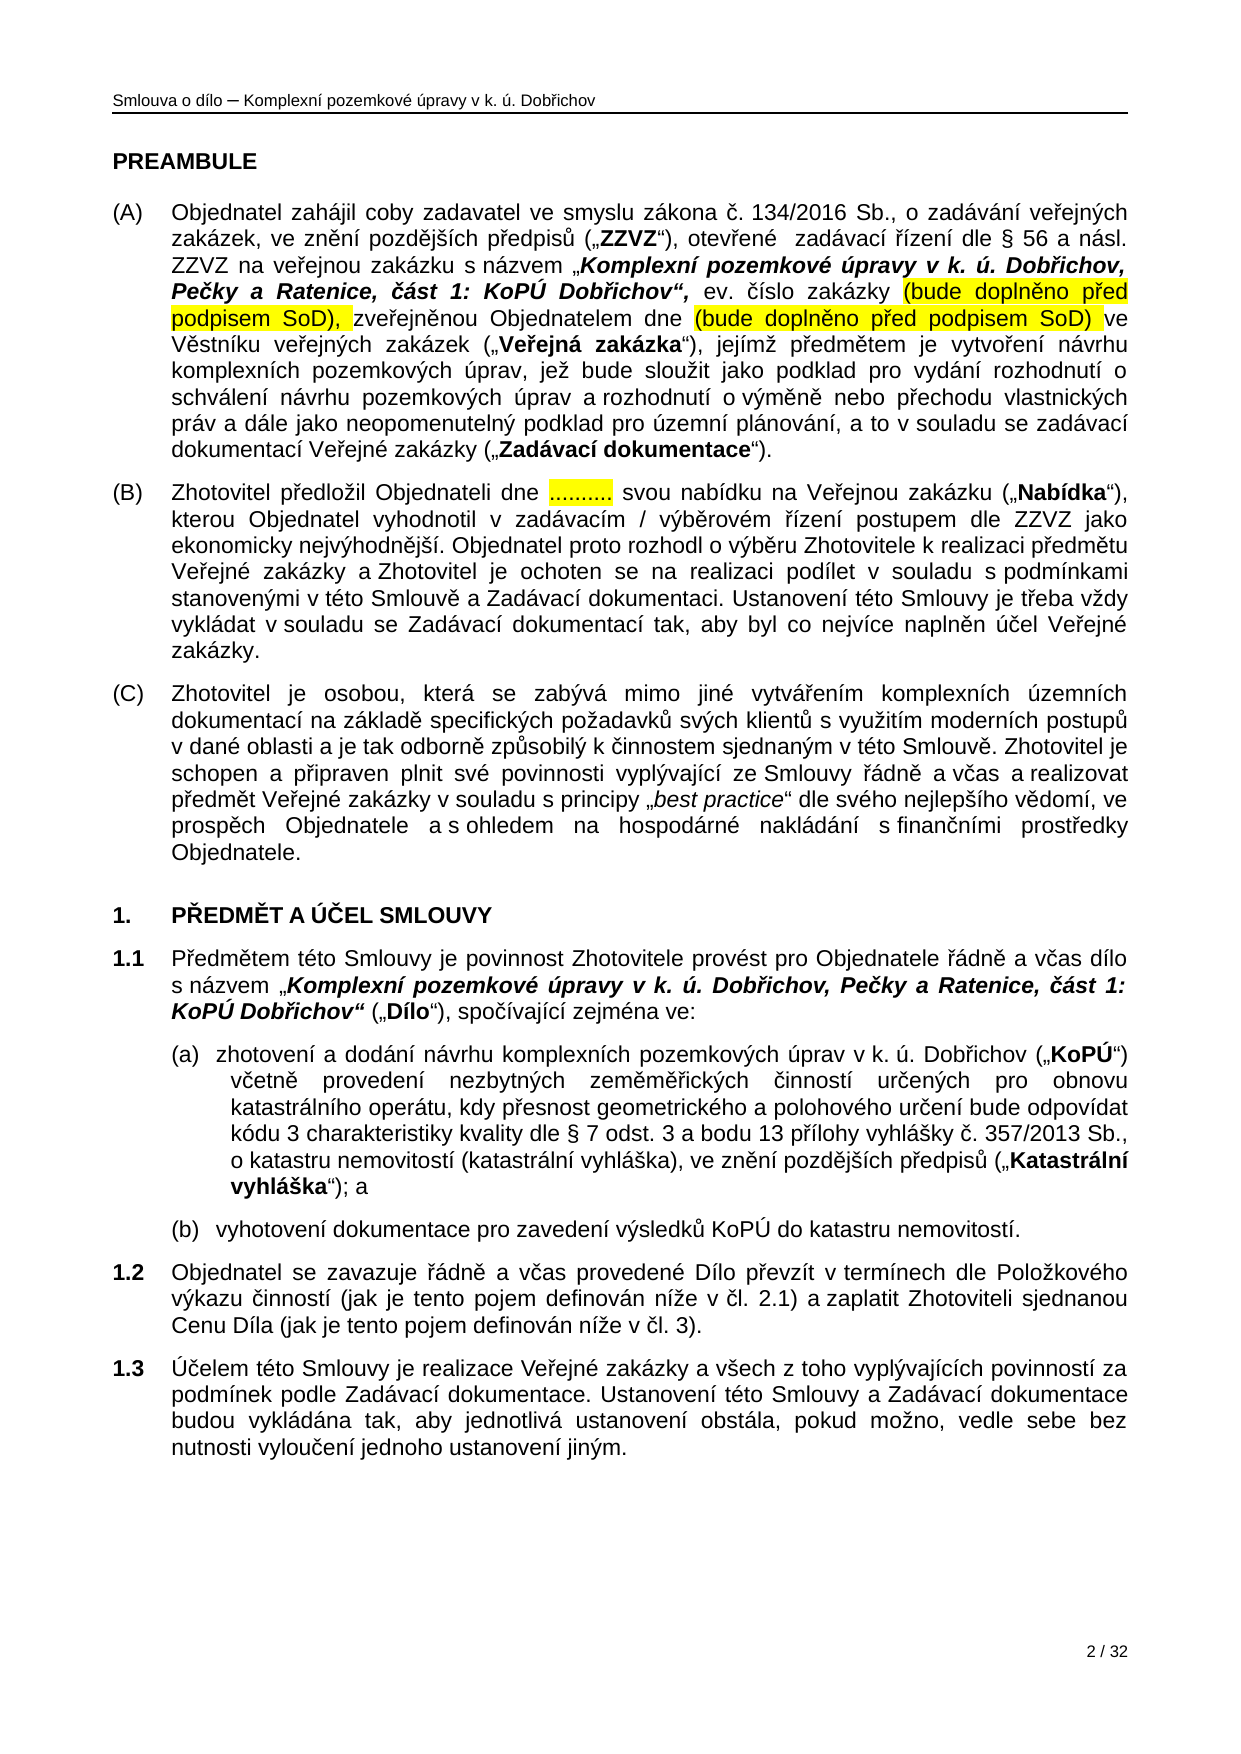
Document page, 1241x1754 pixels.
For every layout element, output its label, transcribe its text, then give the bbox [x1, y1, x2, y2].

subtitle Preambule [112, 148, 1128, 174]
text Zhotovitel předložil Objednateli dne .......... svou nabídku na Veřejnou zakázku („Nabídka“), kterou Objednatel vyhodnotil v zadávacím / výběrovém řízení postupem dle ZZVZ jako ekonomicky nejvýhodnější. Objednatel proto rozhodl o výběru Zhotovitele k realizaci předmětu Veřejné zakázky a Zhotovitel je ochoten se na realizaci podílet v souladu s podmínkami stanovenými v této Smlouvě a Zadávací dokumentaci. Ustanovení této Smlouvy je třeba vždy vykládat v souladu se Zadávací dokumentací tak, aby byl co nejvíce naplněn účel Veřejné zakázky. [112, 479, 1128, 664]
text zhotovení a dodání návrhu komplexních pozemkových úprav v k. ú. Dobřichov („KoPÚ“) včetně provedení nezbytných zeměměřických činností určených pro obnovu katastrálního operátu, kdy přesnost geometrického a polohového určení bude odpovídat kódu 3 charakteristiky kvality dle § 7 odst. 3 a bodu 13 přílohy vyhlášky č. 357/2013 Sb., o katastru nemovitostí (katastrální vyhláška), ve znění pozdějších předpisů („Katastrální vyhláška“); a [171, 1041, 1128, 1199]
text Předmětem této Smlouvy je povinnost Zhotovitele provést pro Objednatele řádně a včas dílo s názvem „Komplexní pozemkové úpravy v k. ú. Dobřichov, Pečky a Ratenice, část 1: KoPÚ Dobřichov“ („Dílo“), spočívající zejména ve: [112, 945, 1128, 1024]
text Zhotovitel je osobou, která se zabývá mimo jiné vytvářením komplexních územních dokumentací na základě specifických požadavků svých klientů s využitím moderních postupů v dané oblasti a je tak odborně způsobilý k činnostem sjednaným v této Smlouvě. Zhotovitel je schopen a připraven plnit své povinnosti vyplývající ze Smlouvy řádně a včas a realizovat předmět Veřejné zakázky v souladu s principy „best practice“ dle svého nejlepšího vědomí, ve prospěch Objednatele a s ohledem na hospodárné nakládání s finančními prostředky Objednatele. [112, 680, 1128, 865]
text Předmět a účel smlouvy [112, 902, 1128, 929]
text Objednatel zahájil coby zadavatel ve smyslu zákona č. 134/2016 Sb., o zadávání veřejných zakázek, ve znění pozdějších předpisů („ZZVZ“), otevřené zadávací řízení dle § 56 a násl. ZZVZ na veřejnou zakázku s názvem „Komplexní pozemkové úpravy v k. ú. Dobřichov, Pečky a Ratenice, část 1: KoPÚ Dobřichov“, ev. číslo zakázky (bude doplněno před podpisem SoD), zveřejněnou Objednatelem dne (bude doplněno před podpisem SoD) ve Věstníku veřejných zakázek („Veřejná zakázka“), jejímž předmětem je vytvoření návrhu komplexních pozemkových úprav, jež bude sloužit jako podklad pro vydání rozhodnutí o schválení návrhu pozemkových úprav a rozhodnutí o výměně nebo přechodu vlastnických práv a dále jako neopomenutelný podklad pro územní plánování, a to v souladu se zadávací dokumentací Veřejné zakázky („Zadávací dokumentace“). [112, 199, 1128, 463]
text Účelem této Smlouvy je realizace Veřejné zakázky a všech z toho vyplývajících povinností za podmínek podle Zadávací dokumentace. Ustanovení této Smlouvy a Zadávací dokumentace budou vykládána tak, aby jednotlivá ustanovení obstála, pokud možno, vedle sebe bez nutnosti vyloučení jednoho ustanovení jiným. [112, 1355, 1128, 1460]
text vyhotovení dokumentace pro zavedení výsledků KoPÚ do katastru nemovitostí. [171, 1216, 1128, 1242]
text Objednatel se zavazuje řádně a včas provedené Dílo převzít v termínech dle Položkového výkazu činností (jak je tento pojem definován níže v čl. 2.1) a zaplatit Zhotoviteli sjednanou Cenu Díla (jak je tento pojem definován níže v čl. 3). [112, 1259, 1128, 1338]
